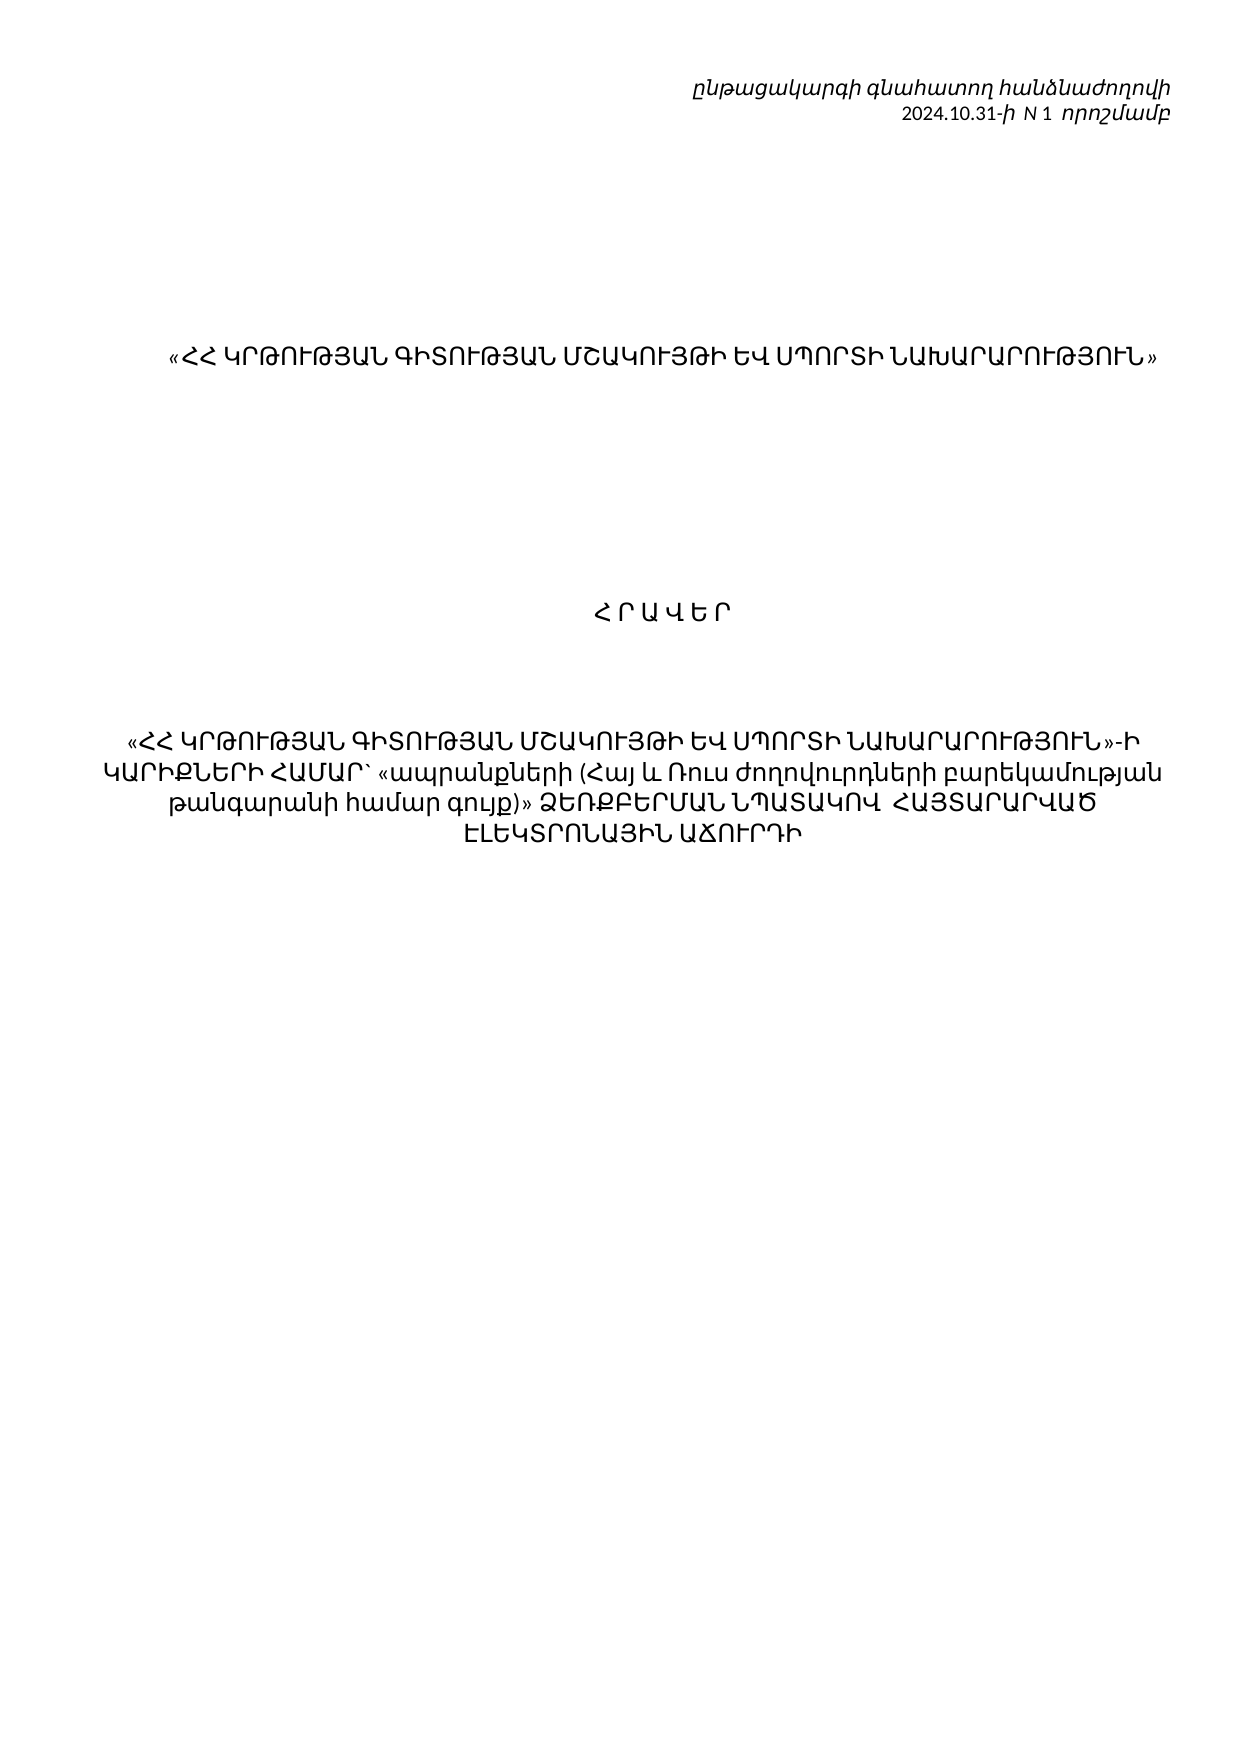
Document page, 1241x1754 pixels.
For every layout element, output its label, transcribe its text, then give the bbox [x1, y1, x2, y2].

text 2024.10.31 -ի N 1 որոշմամբ [94, 100, 1171, 126]
text «ՀՀ ԿՐԹՈՒԹՅԱՆ ԳԻՏՈՒԹՅԱՆ ՄՇԱԿՈՒՅԹԻ ԵՎ ՍՊՈՐՏԻ ՆԱԽԱՐԱՐՈՒԹՅՈՒՆ»-Ի ԿԱՐԻՔՆԵՐԻ ՀԱՄԱՐ` «ապրանքների (Հայ և Ռուս ժողովուրդների բարեկամության թանգարանի համար գույք)» ՁԵՌՔԲԵՐՄԱՆ ՆՊԱՏԱԿՈՎ ՀԱՅՏԱՐԱՐՎԱԾ ԷԼԵԿՏՐՈՆԱՅԻՆ ԱՃՈՒՐԴԻ [94, 726, 1172, 848]
text ընթացակարգի գնահատող հանձնաժողովի [94, 75, 1171, 100]
text « ՀՀ ԿՐԹՈՒԹՅԱՆ ԳԻՏՈՒԹՅԱՆ ՄՇԱԿՈՒՅԹԻ ԵՎ ՍՊՈՐՏԻ ՆԱԽԱՐԱՐՈՒԹՅՈՒՆ» [94, 341, 1172, 371]
text Հ Ր Ա Վ Ե Ր [94, 597, 1172, 628]
